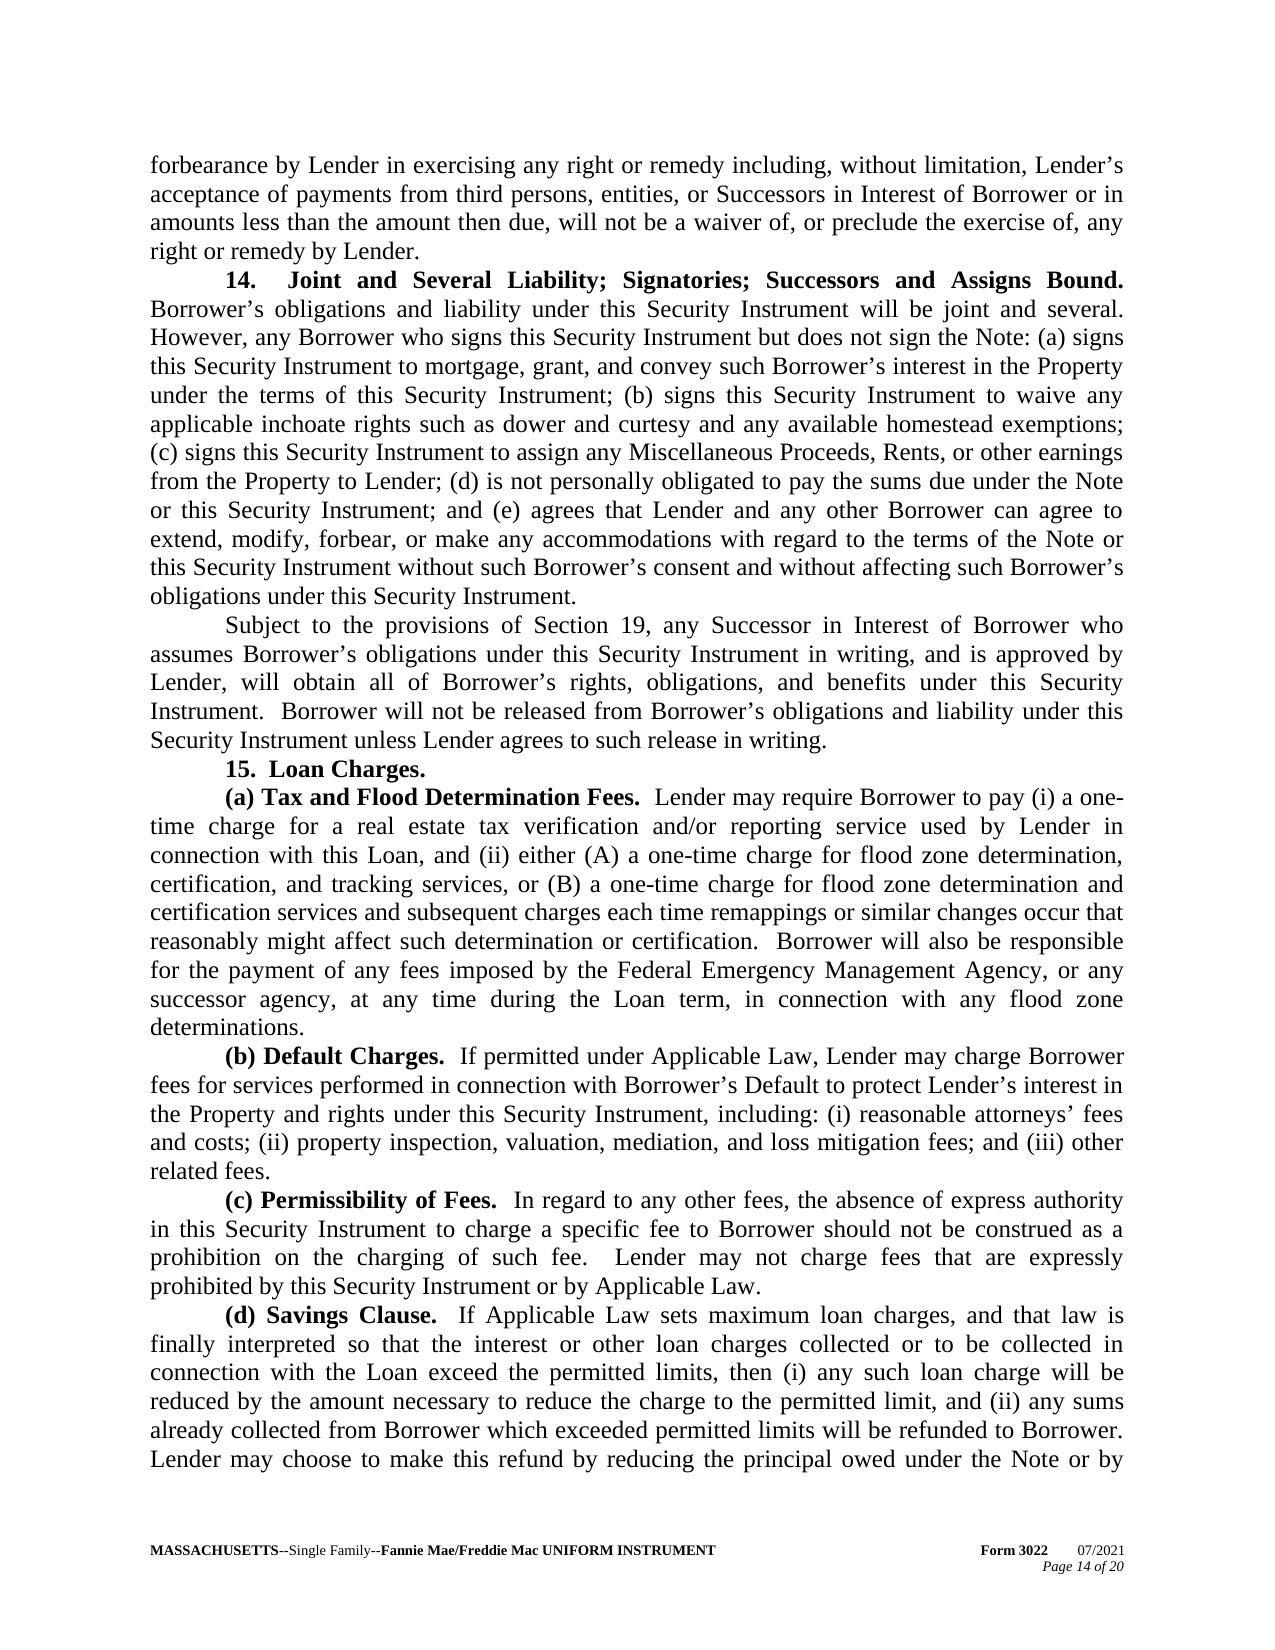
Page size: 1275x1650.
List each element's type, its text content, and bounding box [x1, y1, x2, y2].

text (c) Permissibility of Fees. In regard to any other fees, the absence of express authority in this Security Instrument to charge a specific fee to Borrower should not be construed as a prohibition on the charging of such fee. Lender may not charge fees that are expressly prohibited by this Security Instrument or by Applicable Law. [150, 1185, 1125, 1300]
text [150, 150, 1125, 265]
text (a) Tax and Flood Determination Fees. Lender may require Borrower to pay (i) a one-time charge for a real estate tax verification and/or reporting service used by Lender in connection with this Loan, and (ii) either (A) a one-time charge for flood zone determination, certification, and tracking services, or (B) a one-time charge for flood zone determination and certification services and subsequent charges each time remappings or similar changes occur that reasonably might affect such determination or certification. Borrower will also be responsible for the payment of any fees imposed by the Federal Emergency Management Agency, or any successor agency, at any time during the Loan term, in connection with any flood zone determinations. [150, 782, 1125, 1041]
text Subject to the provisions of Section 19, any Successor in Interest of Borrower who assumes Borrower’s obligations under this Security Instrument in writing, and is approved by Lender, will obtain all of Borrower’s rights, obligations, and benefits under this Security Instrument. Borrower will not be released from Borrower’s obligations and liability under this Security Instrument unless Lender agrees to such release in writing. [150, 610, 1125, 754]
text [150, 1300, 1125, 1472]
text (b) Default Charges. If permitted under Applicable Law, Lender may charge Borrower fees for services performed in connection with Borrower’s Default to protect Lender’s interest in the Property and rights under this Security Instrument, including: (i) reasonable attorneys’ fees and costs; (ii) property inspection, valuation, mediation, and loss mitigation fees; and (iii) other related fees. [150, 1041, 1125, 1185]
text 14. Joint and Several Liability; Signatories; Successors and Assigns Bound. Borrower’s obligations and liability under this Security Instrument will be joint and several. However, any Borrower who signs this Security Instrument but does not sign the Note: (a) signs this Security Instrument to mortgage, grant, and convey such Borrower’s interest in the Property under the terms of this Security Instrument; (b) signs this Security Instrument to waive any applicable inchoate rights such as dower and curtesy and any available homestead exemptions; (c) signs this Security Instrument to assign any Miscellaneous Proceeds, Rents, or other earnings from the Property to Lender; (d) is not personally obligated to pay the sums due under the Note or this Security Instrument; and (e) agrees that Lender and any other Borrower can agree to extend, modify, forbear, or make any accommodations with regard to the terms of the Note or this Security Instrument without such Borrower’s consent and without affecting such Borrower’s obligations under this Security Instrument. [150, 265, 1125, 610]
text 15. Loan Charges. [150, 754, 1125, 782]
